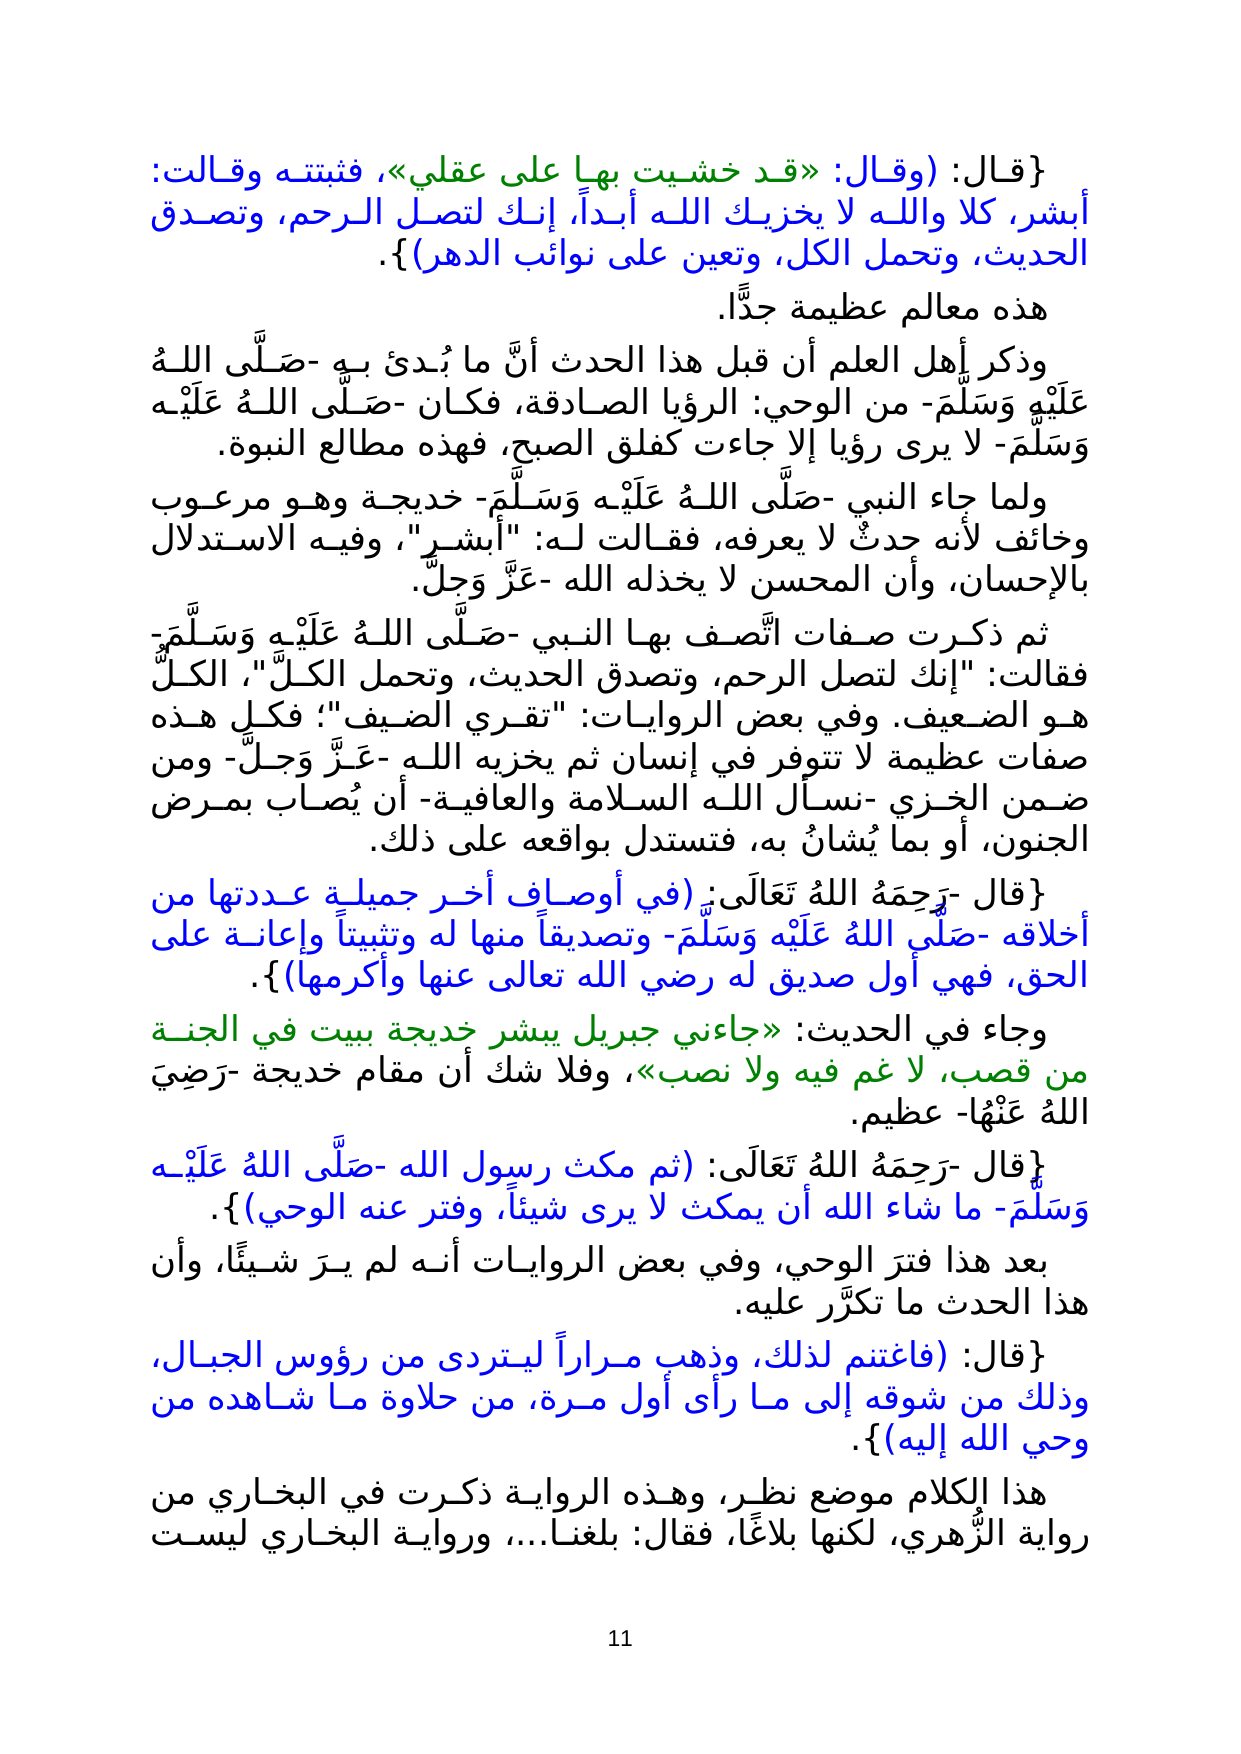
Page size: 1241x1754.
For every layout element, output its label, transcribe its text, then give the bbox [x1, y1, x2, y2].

text {قال: (فاغتنم لذلك، وذهب مراراً ليتردى من رؤوس الجبال، وذلك من شوقه إلى ما رأى أول مرة، من حلاوة ما شاهده من وحي الله إليه)}. [150, 1335, 1090, 1459]
text ثم ذكرت صفات اتَّصف بها النبي -صَلَّى اللهُ عَلَيْه وَسَلَّمَ- فقالت: "إنك لتصل الرحم، وتصدق الحديث، وتحمل الكلَّ"، الكلُّ هو الضعيف. وفي بعض الروايات: "تقري الضيف"؛ فكل هذه صفات عظيمة لا تتوفر في إنسان ثم يخزيه الله -عَزَّ وَجلَّ- ومن ضمن الخزي -نسأل الله السلامة والعافية- أن يُصاب بمرض الجنون، أو بما يُشانُ به، فتستدل بواقعه على ذلك. [150, 612, 1090, 860]
text وجاء في الحديث: «جاءني جبريل يبشر خديجة ببيت في الجنة من قصب، لا غم فيه ولا نصب»، وفلا شك أن مقام خديجة -رَضِيَ اللهُ عَنْهُا- عظيم. [150, 1009, 1090, 1132]
text {قال -رَحِمَهُ اللهُ تَعَالَى: (ثم مكث رسول الله -صَلَّى اللهُ عَلَيْه وَسَلَّمَ- ما شاء الله أن يمكث لا يرى شيئاً، وفتر عنه الوحي)}. [150, 1145, 1090, 1227]
text بعد هذا فترَ الوحي، وفي بعض الروايات أنه لم يرَ شيئًا، وأن هذا الحدث ما تكرَّر عليه. [150, 1240, 1090, 1322]
text {قال: (وقال: «قد خشيت بها على عقلي»، فثبتته وقالت: أبشر، كلا والله لا يخزيك الله أبداً، إنك لتصل الرحم، وتصدق الحديث، وتحمل الكل، وتعين على نوائب الدهر)}. [150, 150, 1090, 274]
text وذكر أهل العلم أن قبل هذا الحدث أنَّ ما بُدئ به -صَلَّى اللهُ عَلَيْه وَسَلَّمَ- من الوحي: الرؤيا الصادقة، فكان -صَلَّى اللهُ عَلَيْه وَسَلَّمَ- لا يرى رؤيا إلا جاءت كفلق الصبح، فهذه مطالع النبوة. [150, 340, 1090, 464]
text ولما جاء النبي -صَلَّى اللهُ عَلَيْه وَسَلَّمَ- خديجة وهو مرعوب وخائف لأنه حدثٌ لا يعرفه، فقالت له: "أبشر"، وفيه الاستدلال بالإحسان، وأن المحسن لا يخذله الله -عَزَّ وَجلَّ. [150, 476, 1090, 600]
text {قال -رَحِمَهُ اللهُ تَعَالَى: (في أوصاف أخر جميلة عددتها من أخلاقه -صَلَّى اللهُ عَلَيْه وَسَلَّمَ- وتصديقاً منها له وتثبيتاً وإعانة على الحق، فهي أول صديق له رضي الله تعالى عنها وأكرمها)}. [150, 872, 1090, 996]
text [150, 1471, 1090, 1554]
text هذه معالم عظيمة جدًّا. [150, 286, 1090, 327]
